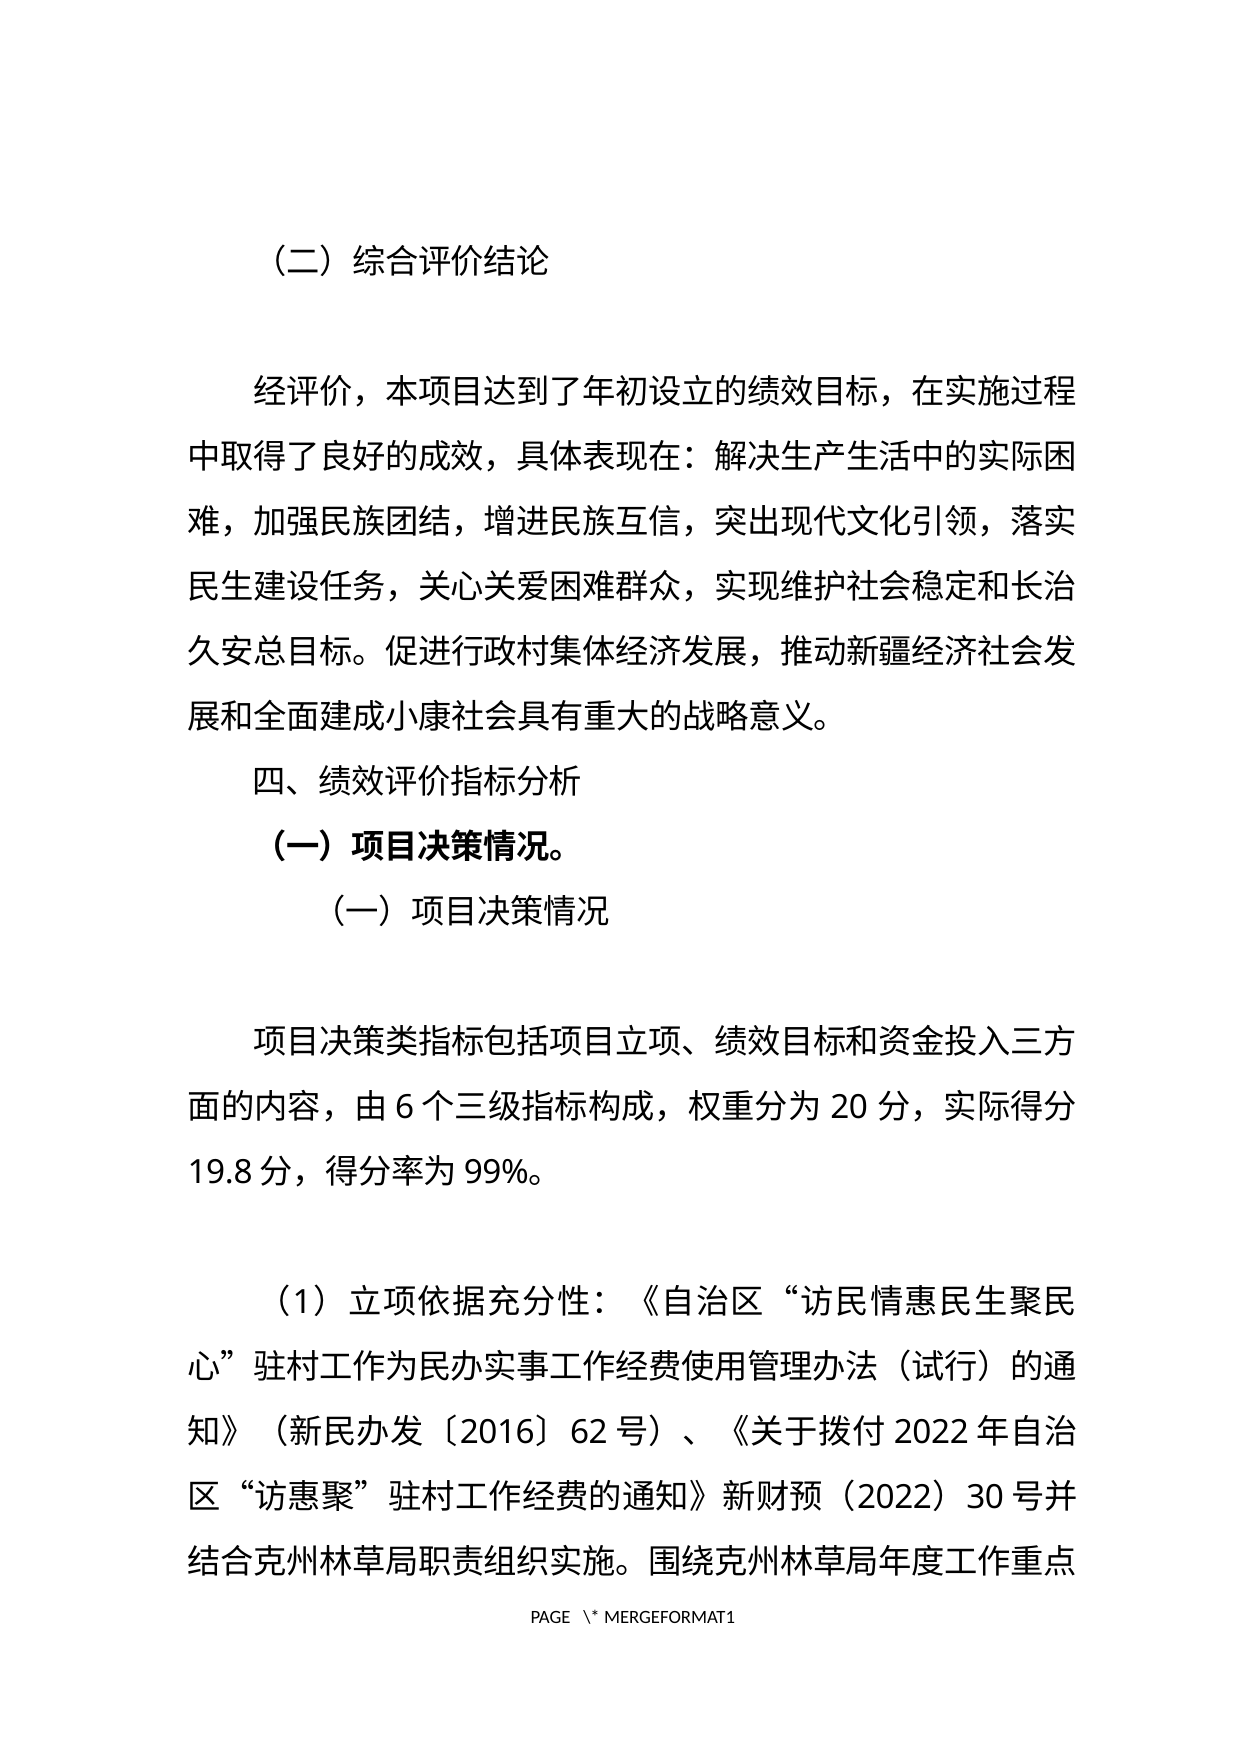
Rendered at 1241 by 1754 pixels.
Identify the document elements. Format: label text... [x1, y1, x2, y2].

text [187, 162, 1078, 747]
text （一）项目决策情况。 [187, 812, 1078, 877]
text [187, 877, 1078, 1592]
text 四、绩效评价指标分析 [187, 747, 1078, 812]
